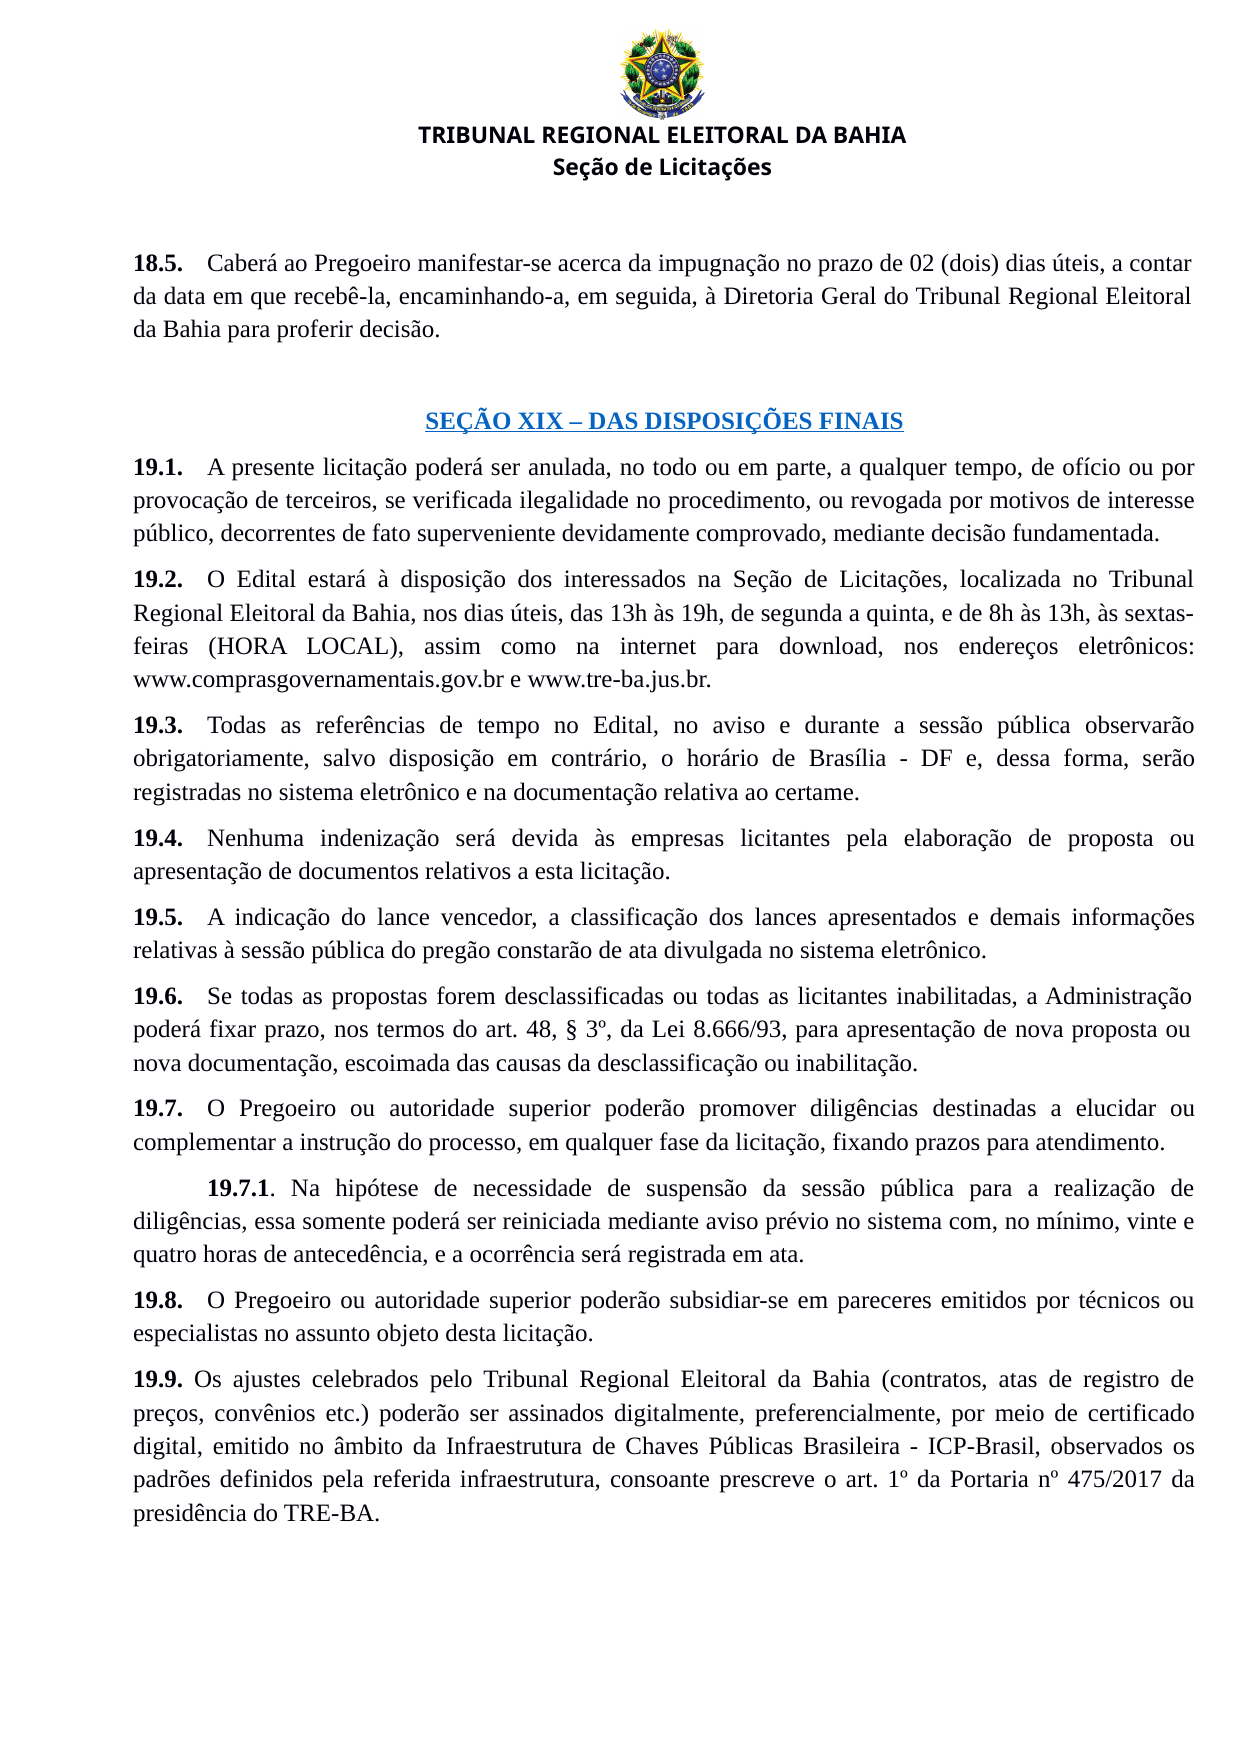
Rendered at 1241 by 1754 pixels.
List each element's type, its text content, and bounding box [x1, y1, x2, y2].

text 19.7.1. Na hipótese de necessidade de suspensão da sessão pública para a realização de diligências, essa somente poderá ser reiniciada mediante aviso prévio no sistema com, no mínimo, vinte e quatro horas de antecedência, e a ocorrência será registrada em ata. [133, 1169, 1196, 1269]
text 18.5. Caberá ao Pregoeiro manifestar-se acerca da impugnação no prazo de 02 (dois) dias úteis, a contar da data em que recebê-la, encaminhando-a, em seguida, à Diretoria Geral do Tribunal Regional Eleitoral da Bahia para proferir decisão. [133, 244, 1193, 344]
text 19.9. Os ajustes celebrados pelo Tribunal Regional Eleitoral da Bahia (contratos, atas de registro de preços, convênios etc.) poderão ser assinados digitalmente, preferencialmente, por meio de certificado digital, emitido no âmbito da Infraestrutura de Chaves Públicas Brasileira - ICP-Brasil, observados os padrões definidos pela referida infraestrutura, consoante prescreve o art. 1º da Portaria nº 475/2017 da presidência do TRE-BA. [133, 1361, 1196, 1528]
text 19.1. A presente licitação poderá ser anulada, no todo ou em parte, a qualquer tempo, de ofício ou por provocação de terceiros, se verificada ilegalidade no procedimento, ou revogada por motivos de interesse público, decorrentes de fato superveniente devidamente comprovado, mediante decisão fundamentada. [133, 448, 1196, 548]
text SEÇÃO XIX – DAS DISPOSIÇÕES FINAIS [133, 403, 1196, 436]
text 19.3. Todas as referências de tempo no Edital, no aviso e durante a sessão pública observarão obrigatoriamente, salvo disposição em contrário, o horário de Brasília - DF e, dessa forma, serão registradas no sistema eletrônico e na documentação relativa ao certame. [133, 707, 1196, 807]
text 19.4. Nenhuma indenização será devida às empresas licitantes pela elaboração de proposta ou apresentação de documentos relativos a esta licitação. [133, 819, 1196, 886]
text 19.5. A indicação do lance vencedor, a classificação dos lances apresentados e demais informações relativas à sessão pública do pregão constarão de ata divulgada no sistema eletrônico. [133, 898, 1196, 965]
text 19.8. O Pregoeiro ou autoridade superior poderão subsidiar-se em pareceres emitidos por técnicos ou especialistas no assunto objeto desta licitação. [133, 1282, 1196, 1348]
text 19.6. Se todas as propostas forem desclassificadas ou todas as licitantes inabilitadas, a Administração poderá fixar prazo, nos termos do art. 48, § 3º, da Lei 8.666/93, para apresentação de nova proposta ou nova documentação, escoimada das causas da desclassificação ou inabilitação. [133, 978, 1193, 1078]
text 19.2. O Edital estará à disposição dos interessados na Seção de Licitações, localizada no Tribunal Regional Eleitoral da Bahia, nos dias úteis, das 13h às 19h, de segunda a quinta, e de 8h às 13h, às sextas-feiras (HORA LOCAL), assim como na internet para download, nos endereços eletrônicos: www.comprasgovernamentais.gov.br e www.tre-ba.jus.br. [133, 561, 1196, 694]
text 19.7. O Pregoeiro ou autoridade superior poderão promover diligências destinadas a elucidar ou complementar a instrução do processo, em qualquer fase da licitação, fixando prazos para atendimento. [133, 1090, 1196, 1157]
